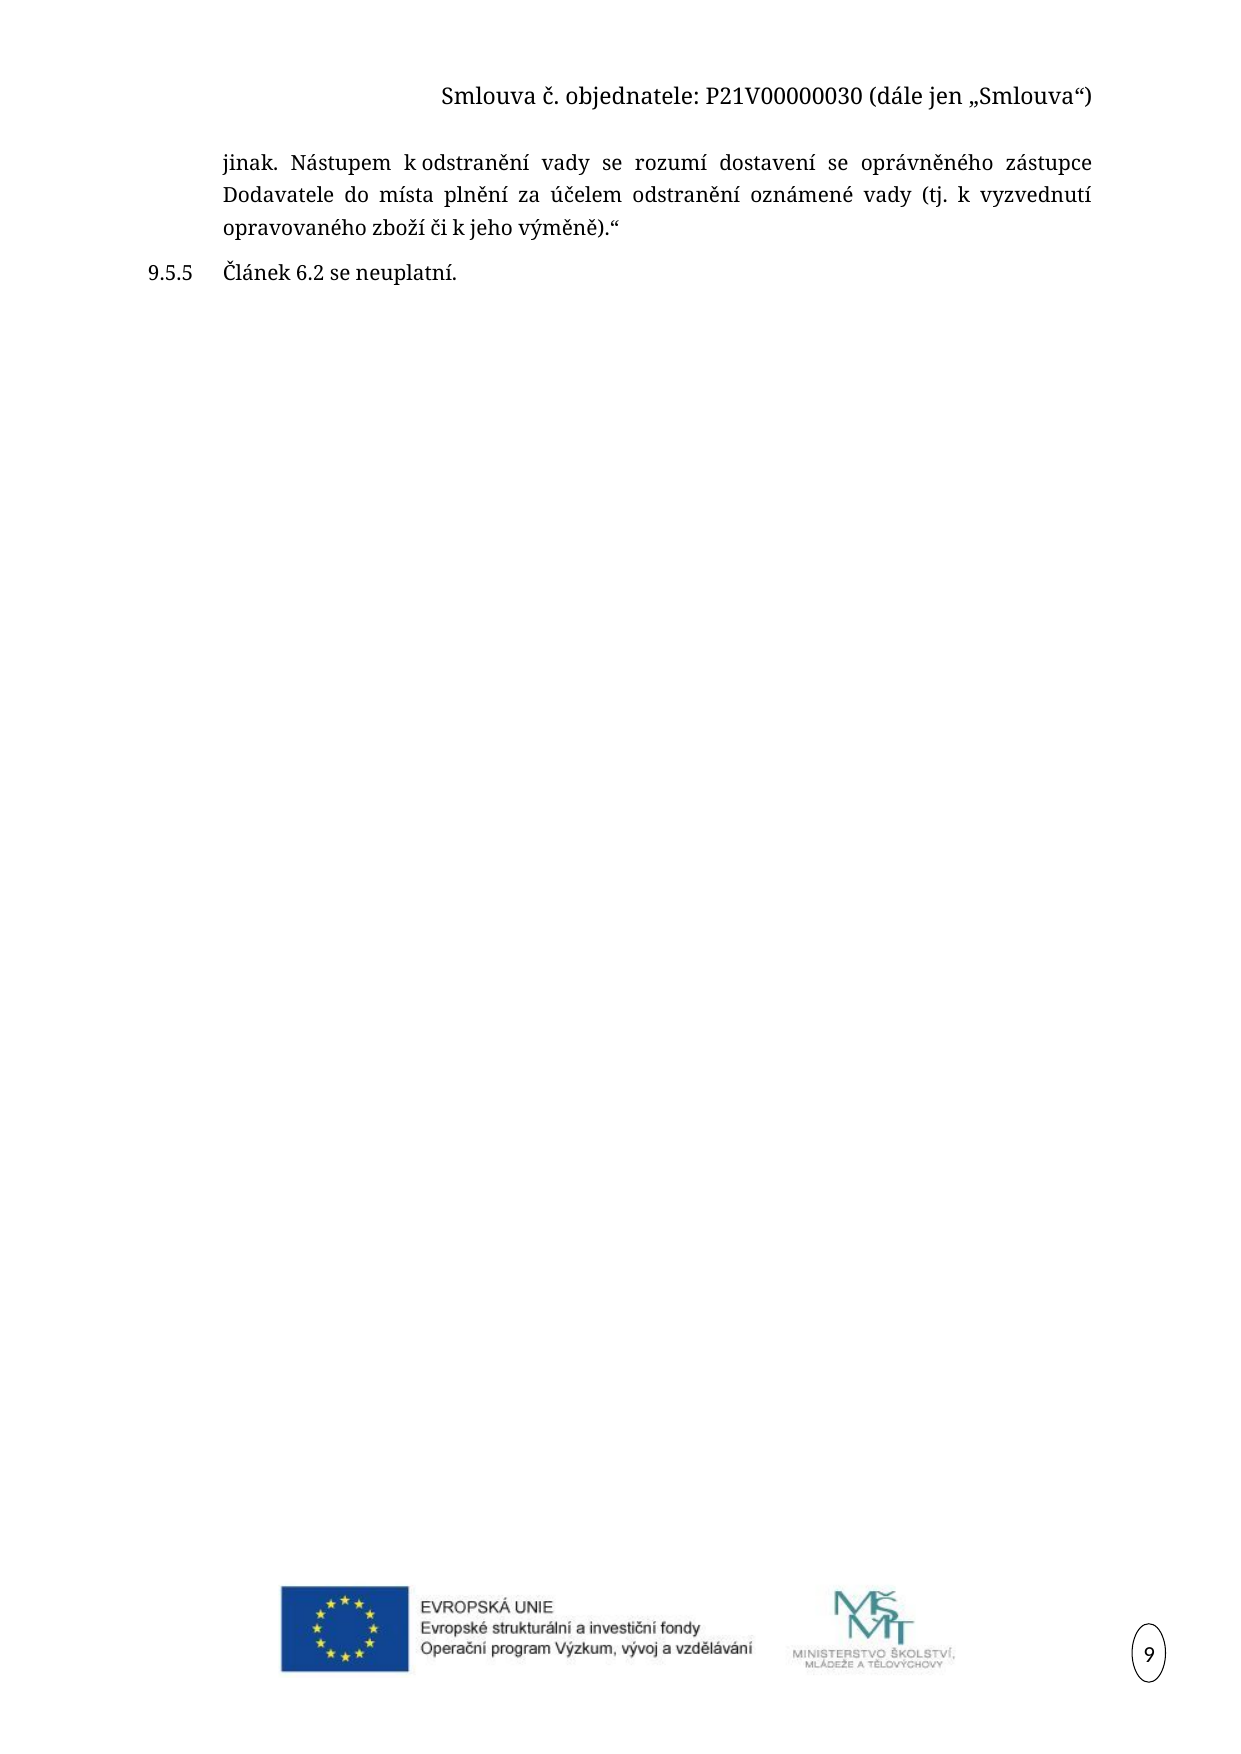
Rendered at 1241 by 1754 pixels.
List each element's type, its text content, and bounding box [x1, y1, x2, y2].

picture [278, 1581, 962, 1678]
list Článek 6.2 se neuplatní. [148, 258, 1093, 286]
